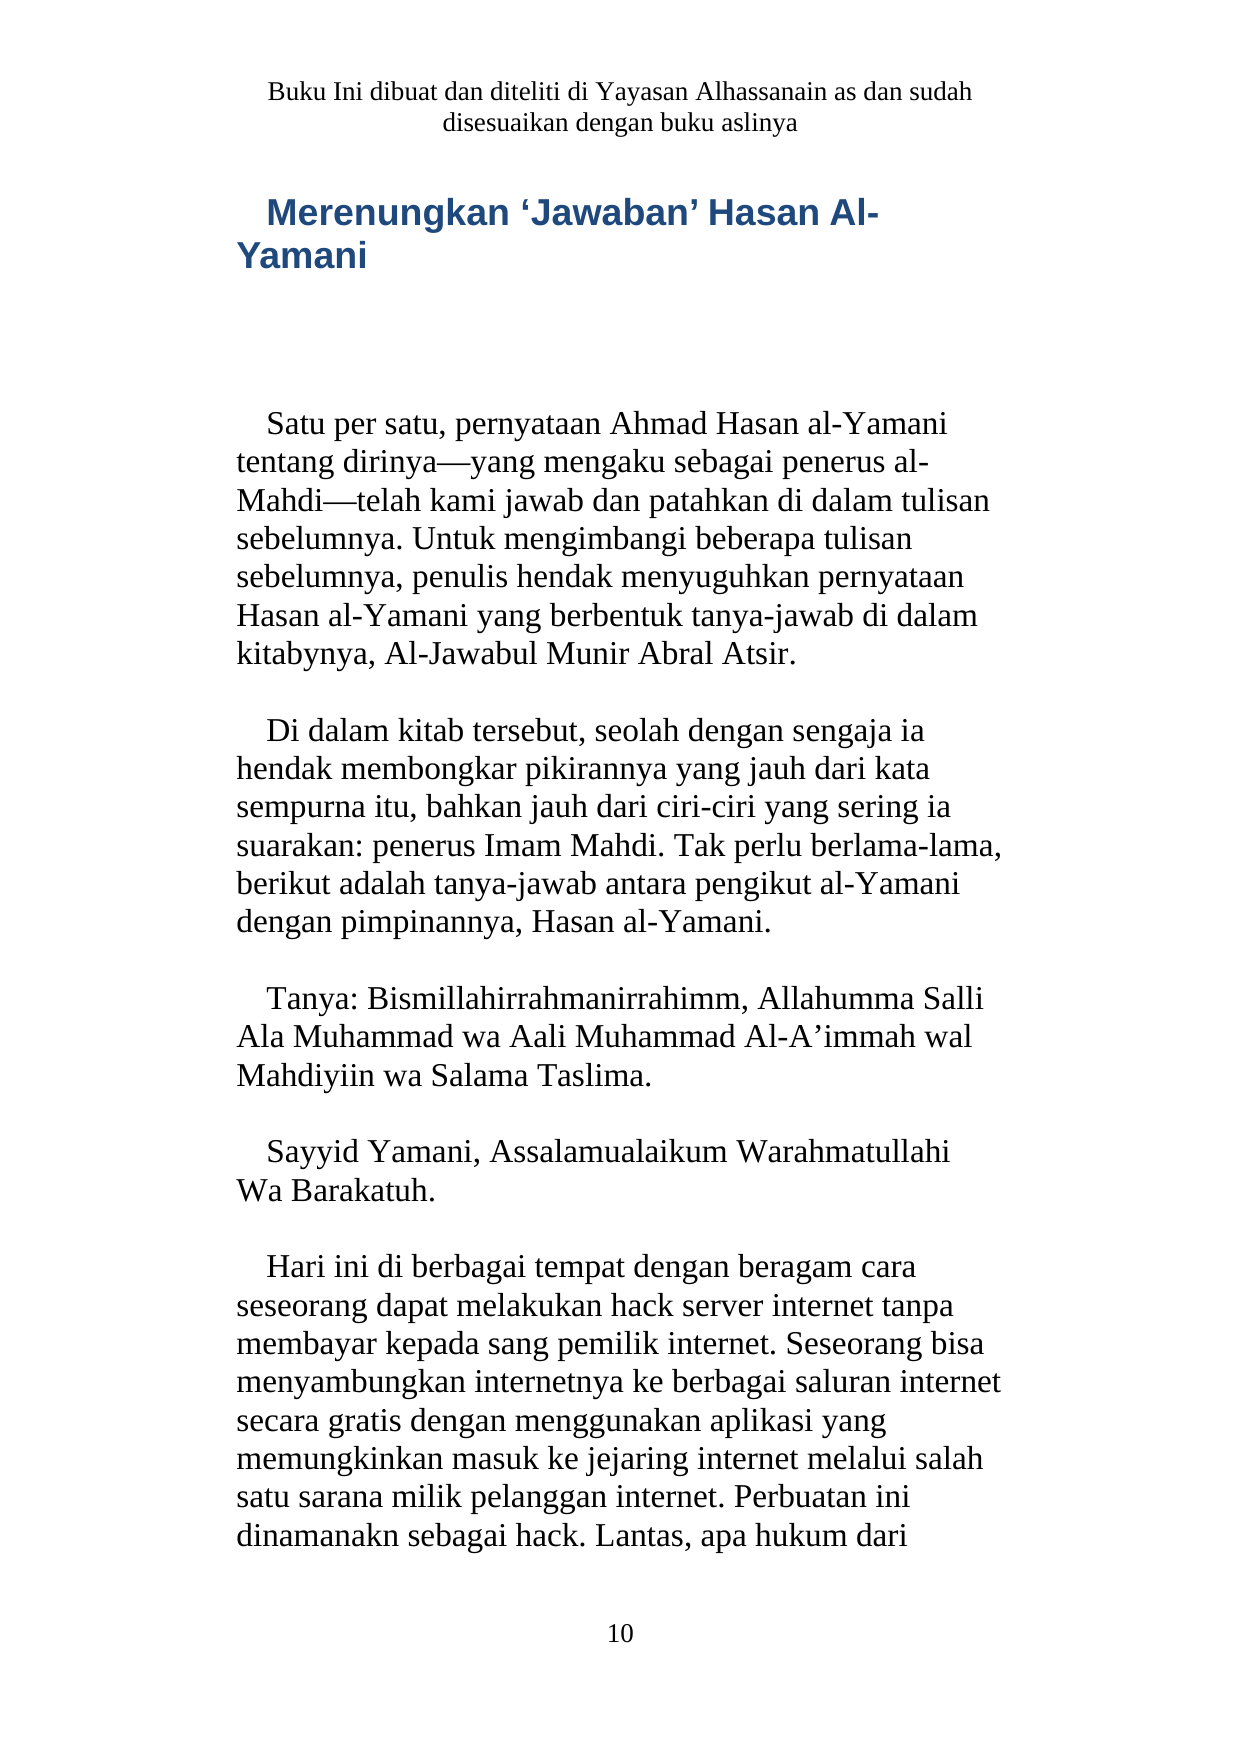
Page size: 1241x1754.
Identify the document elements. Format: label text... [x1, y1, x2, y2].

text Tanya: Bismillahirrahmanirrahimm, Allahumma Salli Ala Muhammad wa Aali Muhammad Al-A’immah wal Mahdiyiin wa Salama Taslima. [236, 978, 1004, 1093]
subtitle Merenungkan ‘Jawaban’ Hasan Al-Yamani [236, 190, 1004, 276]
text Di dalam kitab tersebut, seolah dengan sengaja ia hendak membongkar pikirannya yang jauh dari kata sempurna itu, bahkan jauh dari ciri-ciri yang sering ia suarakan: penerus Imam Mahdi. Tak perlu berlama-lama, berikut adalah tanya-jawab antara pengikut al-Yamani dengan pimpinannya, Hasan al-Yamani. [236, 710, 1004, 940]
text Sayyid Yamani, Assalamualaikum Warahmatullahi Wa Barakatuh. [236, 1132, 1004, 1208]
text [236, 1247, 1004, 1553]
text Satu per satu, pernyataan Ahmad Hasan al-Yamani tentang dirinya—yang mengaku sebagai penerus al-Mahdi—telah kami jawab dan patahkan di dalam tulisan sebelumnya. Untuk mengimbangi beberapa tulisan sebelumnya, penulis hendak menyuguhkan pernyataan Hasan al-Yamani yang berbentuk tanya-jawab di dalam kitabynya, Al-Jawabul Munir Abral Atsir. [236, 403, 1004, 672]
